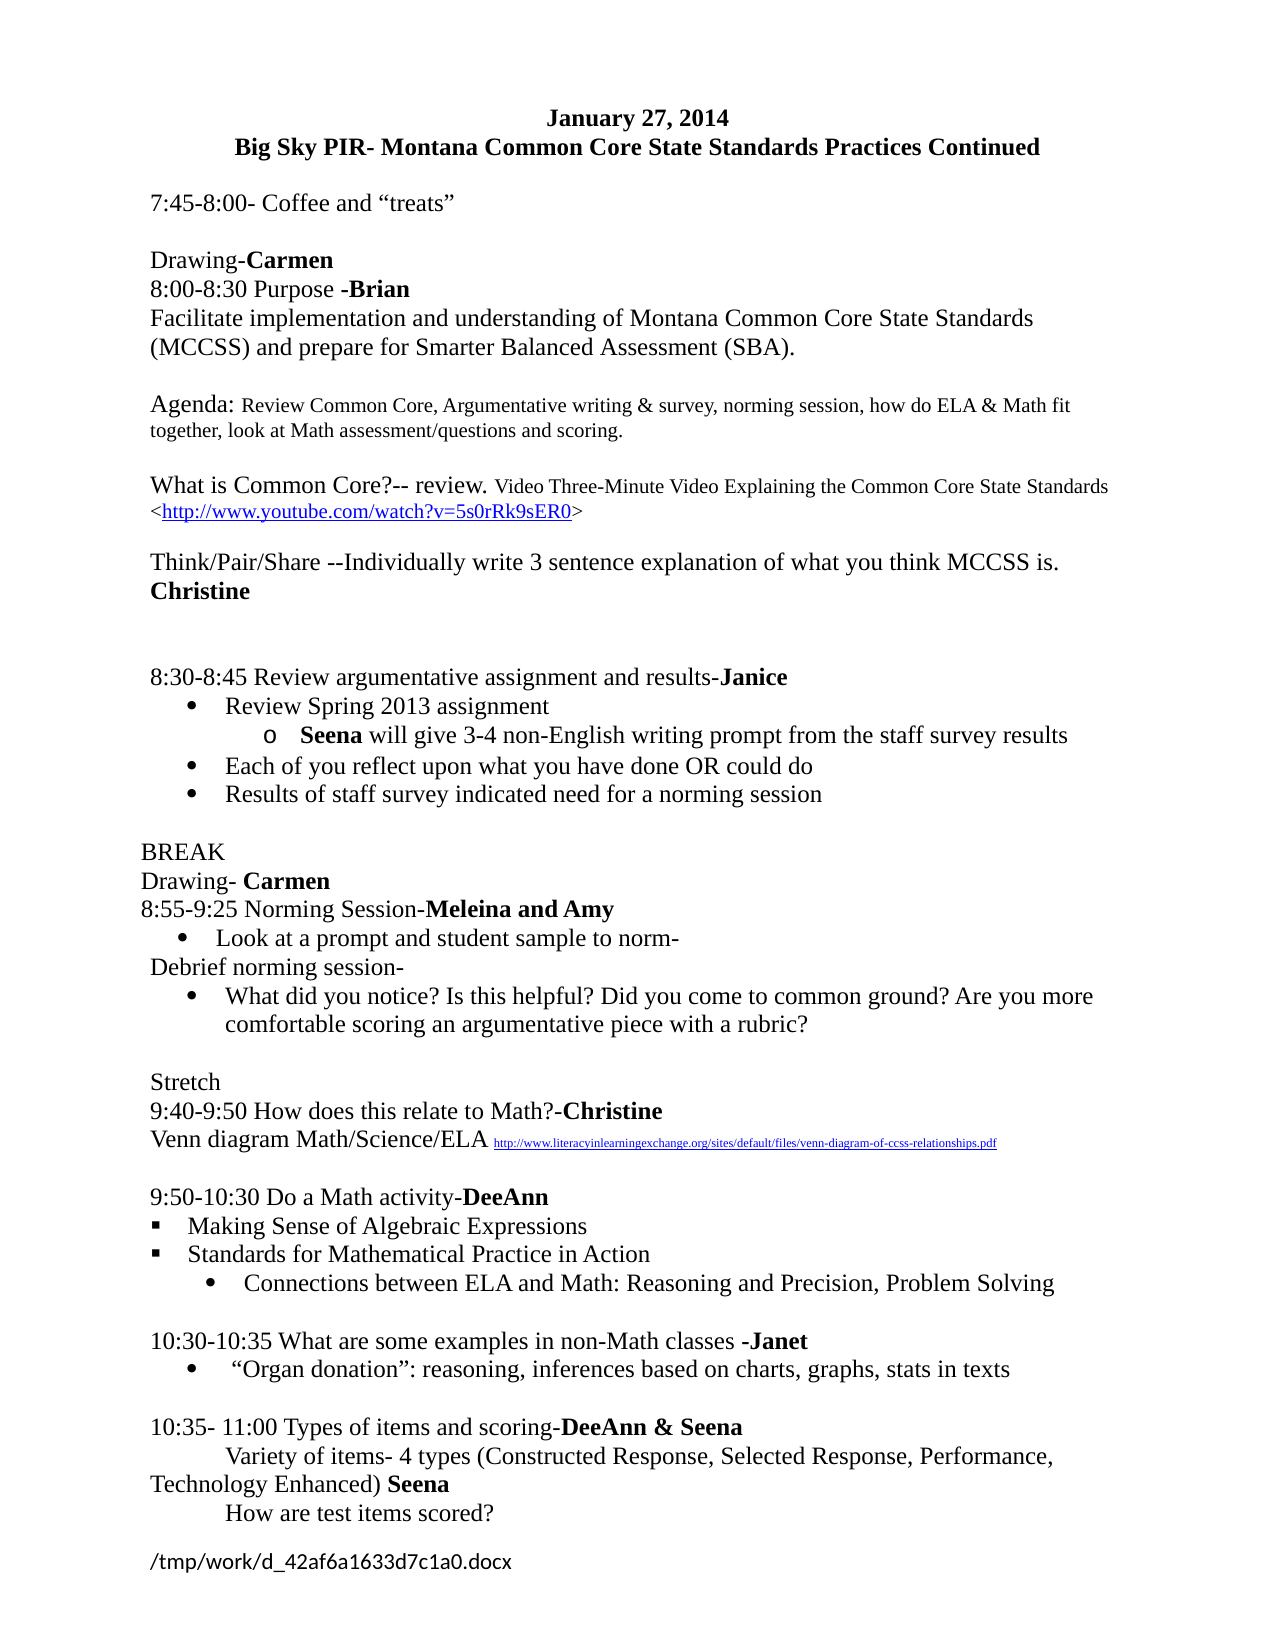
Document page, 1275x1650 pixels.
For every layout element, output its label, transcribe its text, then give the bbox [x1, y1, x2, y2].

subtitle What did you notice? Is this helpful? Did you come to common ground? Are you more comfortable scoring an argumentative piece with a rubric? [187, 981, 1125, 1038]
subtitle Each of you reflect upon what you have done OR could do [187, 751, 1125, 779]
subtitle How are test items scored? [150, 1498, 1125, 1527]
text Facilitate implementation and understanding of Montana Common Core State Standards (MCCSS) and prepare for Smarter Balanced Assessment (SBA). [150, 303, 1125, 360]
subtitle Drawing- Carmen [141, 866, 1125, 894]
subtitle What is Common Core?-- review. Video Three-Minute Video Explaining the Common Core State Standards <http://www.youtube.com/watch?v=5s0rRk9sER0> [150, 442, 1125, 523]
text Drawing-Carmen [150, 245, 1125, 274]
text Big Sky PIR- Montana Common Core State Standards Practices Continued [150, 132, 1125, 188]
text 8:00-8:30 Purpose -Brian [150, 274, 1125, 303]
subtitle 8:55-9:25 Norming Session-Meleina and Amy [141, 894, 1125, 923]
subtitle BREAK [141, 837, 1125, 866]
subtitle Debrief norming session- [150, 952, 1125, 981]
subtitle Making Sense of Algebraic Expressions [150, 1211, 1125, 1239]
subtitle “Organ donation”: reasoning, inferences based on charts, graphs, stats in texts [187, 1354, 1125, 1383]
subtitle Standards for Mathematical Practice in Action [150, 1239, 1125, 1268]
subtitle Think/Pair/Share --Individually write 3 sentence explanation of what you think MCCSS is. Christine [150, 547, 1125, 662]
subtitle Look at a prompt and student sample to norm- [178, 923, 1125, 952]
subtitle Connections between ELA and Math: Reasoning and Precision, Problem Solving [206, 1268, 1125, 1297]
subtitle 10:30-10:35 What are some examples in non-Math classes -Janet [150, 1326, 1125, 1354]
subtitle 10:35- 11:00 Types of items and scoring-DeeAnn & Seena [150, 1412, 1125, 1441]
text January 27, 2014 [150, 103, 1125, 132]
subtitle Results of staff survey indicated need for a norming session [187, 779, 1125, 808]
subtitle Stretch [150, 1067, 1125, 1096]
subtitle 8:30-8:45 Review argumentative assignment and results-Janice [150, 662, 1125, 691]
text Agenda: Review Common Core, Argumentative writing & survey, norming session, how do ELA & Math fit together, look at Math assessment/questions and scoring. [150, 389, 1125, 442]
subtitle 9:40-9:50 How does this relate to Math?-Christine [150, 1096, 1125, 1124]
text 7:45-8:00- Coffee and “treats” [150, 188, 1125, 245]
subtitle Variety of items- 4 types (Constructed Response, Selected Response, Performance, Technology Enhanced) Seena [150, 1441, 1125, 1498]
subtitle 9:50-10:30 Do a Math activity-DeeAnn [150, 1182, 1125, 1211]
subtitle Review Spring 2013 assignment [187, 691, 1125, 720]
subtitle Seena will give 3-4 non-English writing prompt from the staff survey results [262, 720, 1125, 751]
subtitle Venn diagram Math/Science/ELA http://www.literacyinlearningexchange.org/sites/default/files/venn-diagram-of-ccss-relationships.pdf [150, 1124, 1125, 1153]
